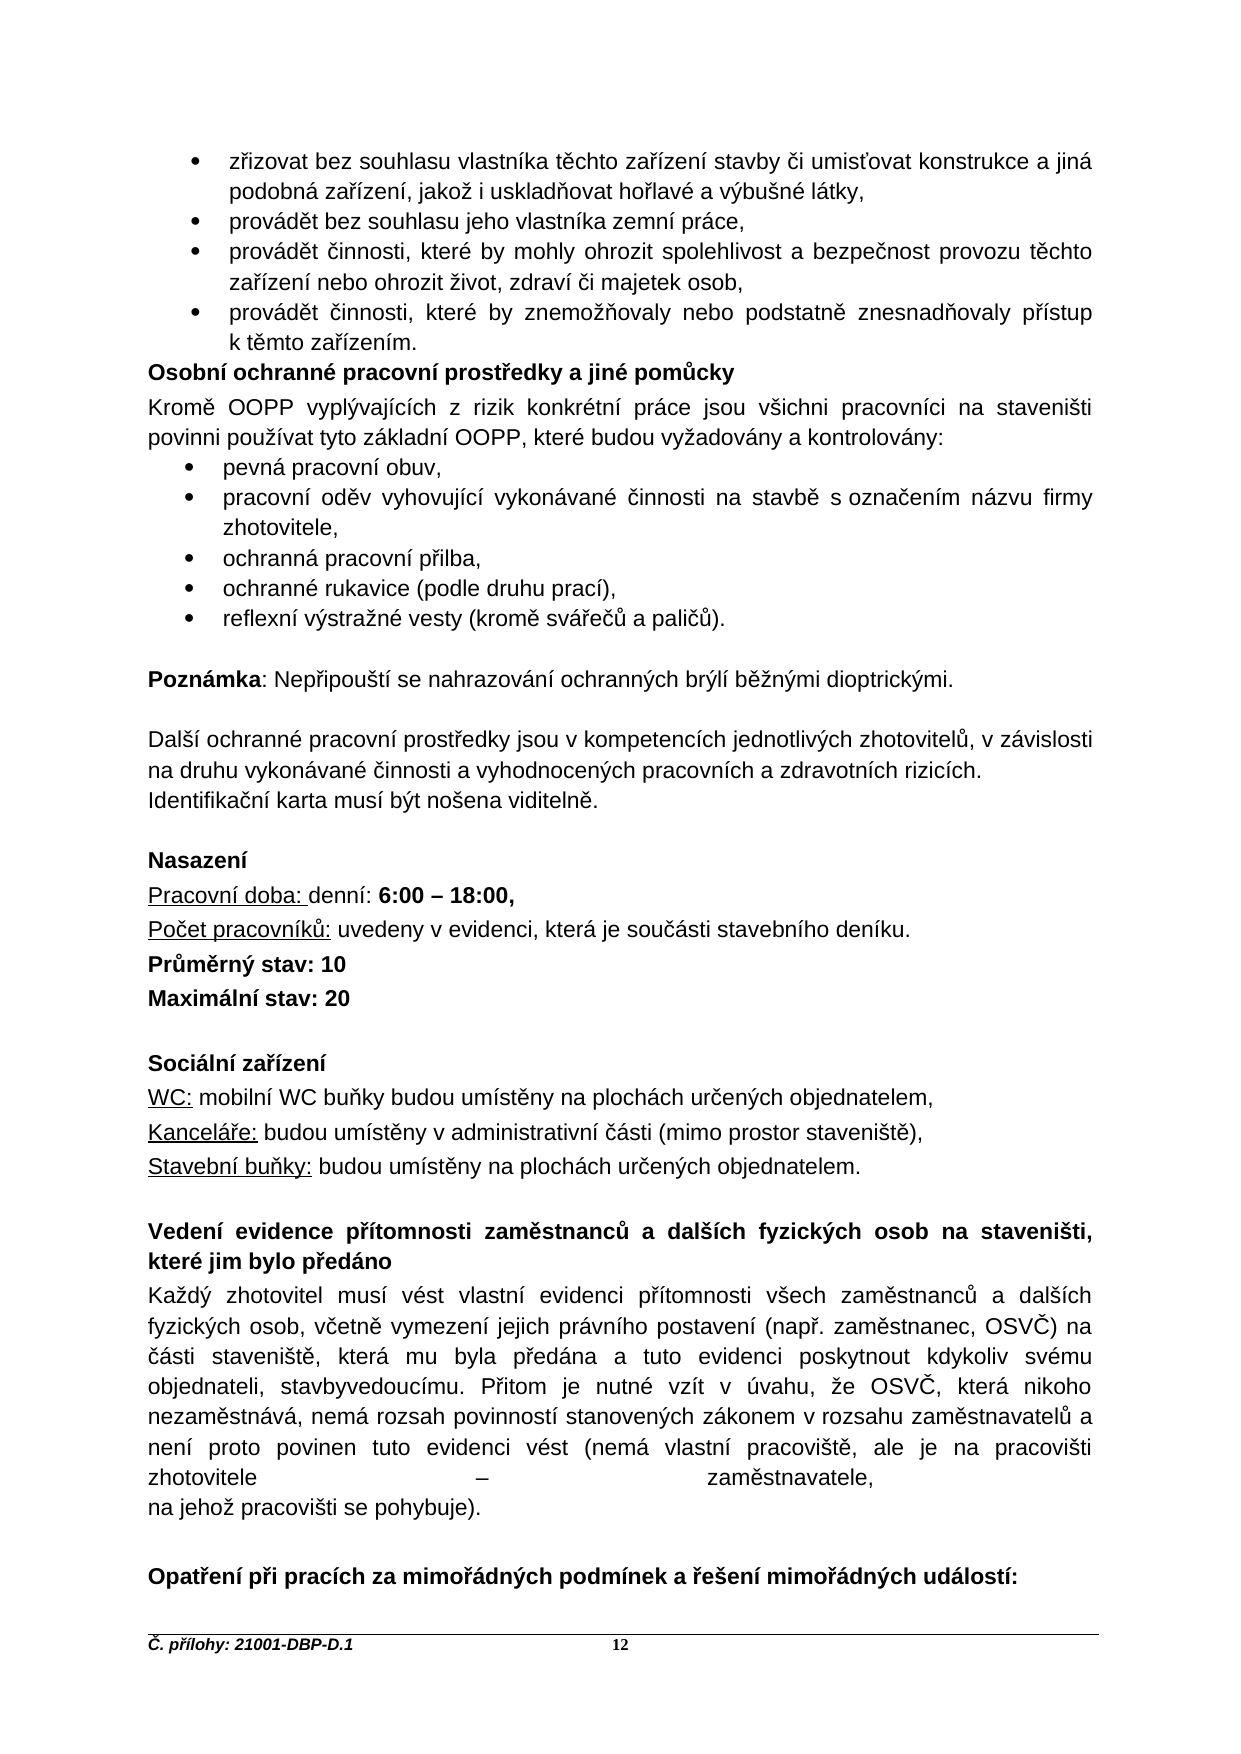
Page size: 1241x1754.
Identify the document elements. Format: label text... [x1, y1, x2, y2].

text Pracovní doba: denní: 6:00 – 18:00, [148, 882, 1093, 908]
text Počet pracovníků: uvedeny v evidenci, která je součásti stavebního deníku. [148, 916, 1093, 943]
text Poznámka: Nepřipouští se nahrazování ochranných brýlí běžnými dioptrickými. [148, 666, 1093, 692]
text Stavební buňky: budou umístěny na plochách určených objednatelem. [148, 1153, 1093, 1179]
list pracovní oděv vyhovující vykonávané činnosti na stavbě s označením názvu firmy zhotovitele, [185, 484, 1093, 541]
text Vedení evidence přítomnosti zaměstnanců a dalších fyzických osob na staveništi, které jim bylo předáno [148, 1218, 1094, 1274]
text Opatření při pracích za mimořádných podmínek a řešení mimořádných událostí: [148, 1563, 1094, 1589]
text Maximální stav: 20 [148, 985, 1093, 1011]
text Další ochranné pracovní prostředky jsou v kompetencích jednotlivých zhotovitelů, v závislosti na druhu vykonávané činnosti a vyhodnocených pracovních a zdravotních rizicích. [148, 726, 1093, 783]
text Osobní ochranné pracovní prostředky a jiné pomůcky [148, 359, 1094, 385]
list pevná pracovní obuv, [185, 454, 1093, 480]
list zřizovat bez souhlasu vlastníka těchto zařízení stavby či umisťovat konstrukce a jiná podobná zařízení, jakož i uskladňovat hořlavé a výbušné látky, [191, 148, 1093, 204]
text WC: mobilní WC buňky budou umístěny na plochách určených objednatelem, [148, 1084, 1093, 1111]
list reflexní výstražné vesty (kromě svářečů a paličů). [185, 605, 1093, 631]
list provádět činnosti, které by mohly ohrozit spolehlivost a bezpečnost provozu těchto zařízení nebo ohrozit život, zdraví či majetek osob, [191, 238, 1093, 295]
text Identifikační karta musí být nošena viditelně. [148, 787, 1093, 813]
list ochranná pracovní přilba, [185, 544, 1093, 571]
text Každý zhotovitel musí vést vlastní evidenci přítomnosti všech zaměstnanců a dalších fyzických osob, včetně vymezení jejich právního postavení (např. zaměstnanec, OSVČ) na části staveniště, která mu byla předána a tuto evidenci poskytnout kdykoliv svému objednateli, stavbyvedoucímu. Přitom je nutné vzít v úvahu, že OSVČ, která nikoho nezaměstnává, nemá rozsah povinností stanovených zákonem v rozsahu zaměstnavatelů a není proto povinen tuto evidenci vést (nemá vlastní pracoviště, ale je na pracovišti zhotovitele – zaměstnavatele, na jehož pracovišti se pohybuje). [148, 1282, 1093, 1520]
text Sociální zařízení [148, 1050, 1093, 1076]
text Kromě OOPP vyplývajících z rizik konkrétní práce jsou všichni pracovníci na staveništi povinni používat tyto základní OOPP, které budou vyžadovány a kontrolovány: [148, 393, 1093, 450]
text Průměrný stav: 10 [148, 951, 1093, 977]
list provádět činnosti, které by znemožňovaly nebo podstatně znesnadňovaly přístup k těmto zařízením. [191, 299, 1093, 355]
list ochranné rukavice (podle druhu prací), [185, 575, 1093, 601]
list provádět bez souhlasu jeho vlastníka zemní práce, [191, 208, 1093, 234]
text Kanceláře: budou umístěny v administrativní části (mimo prostor staveniště), [148, 1119, 1093, 1145]
text Nasazení [148, 847, 1094, 874]
